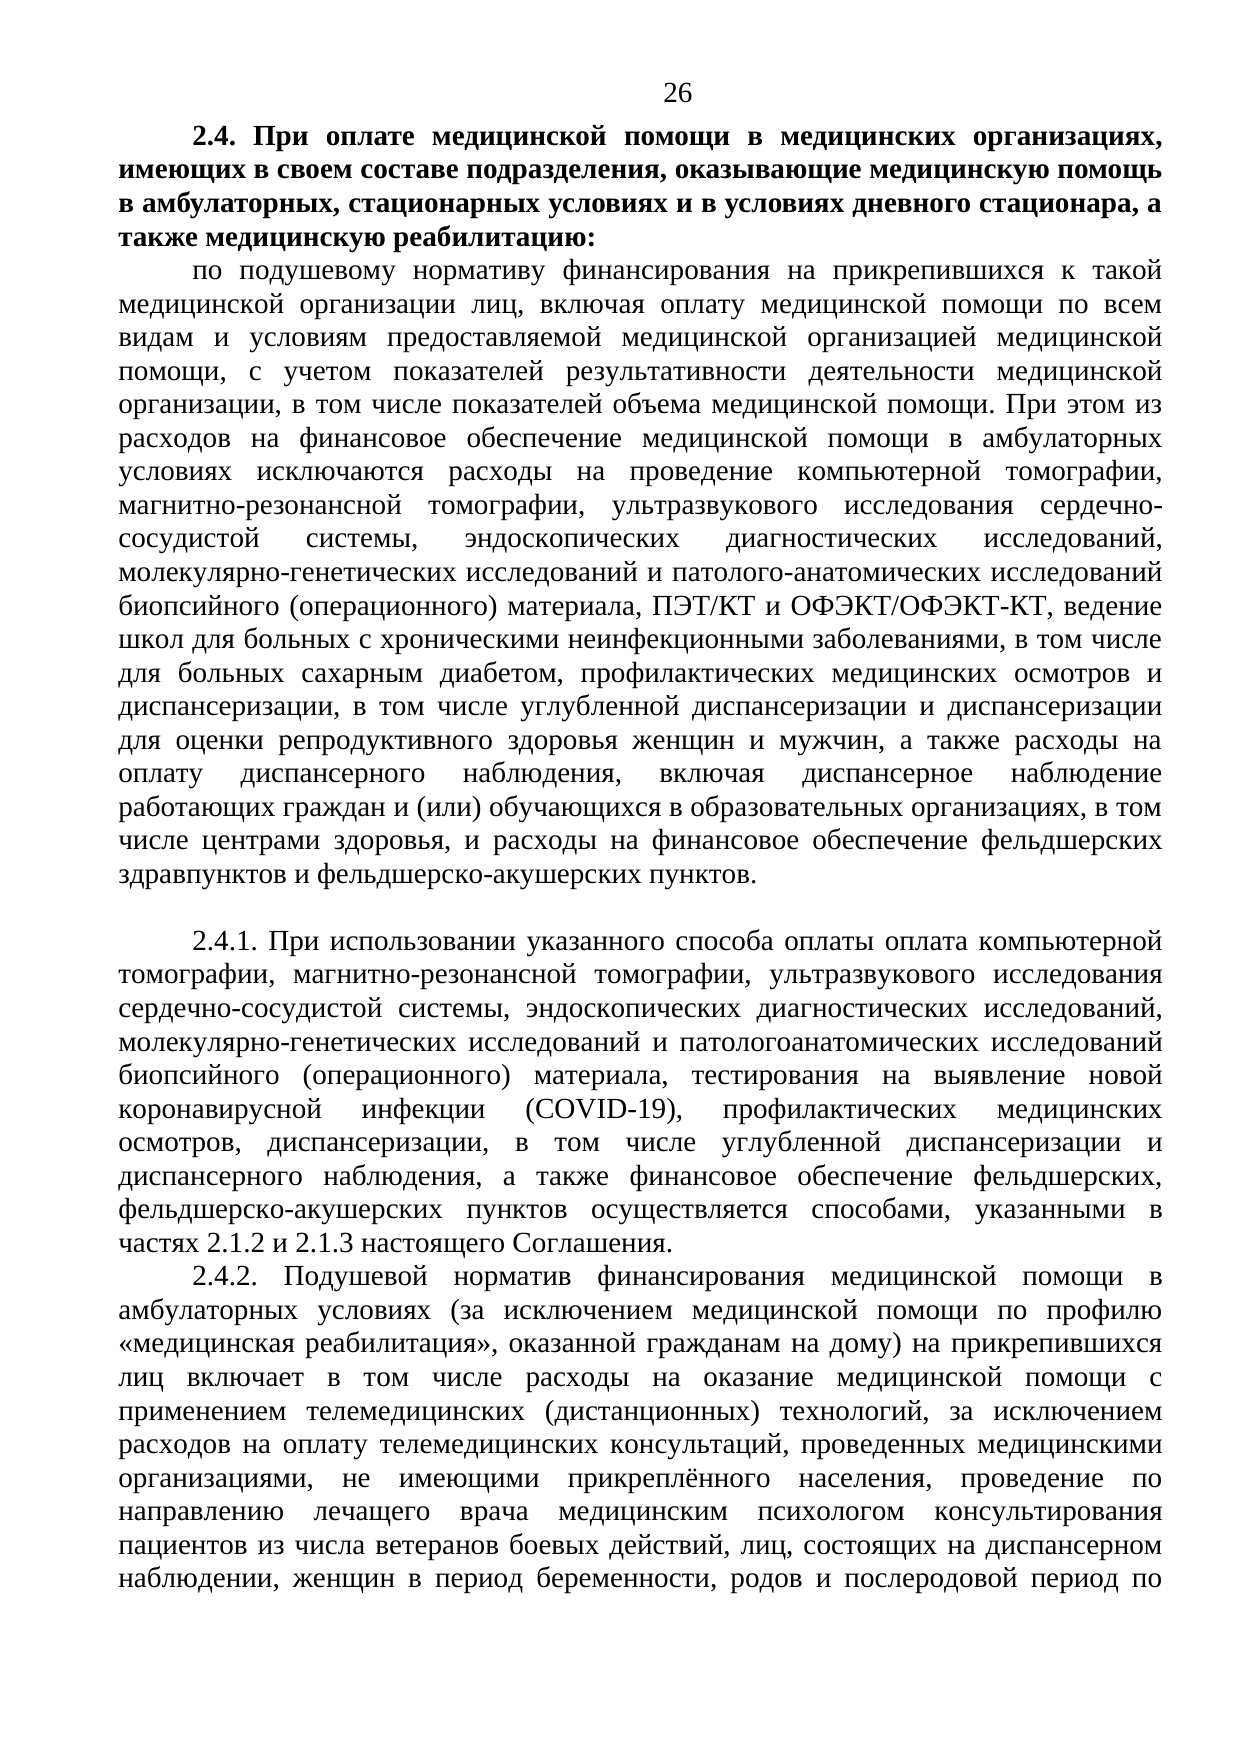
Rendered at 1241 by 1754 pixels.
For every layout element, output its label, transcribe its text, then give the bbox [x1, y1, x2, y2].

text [118, 1258, 1163, 1594]
text 2.4.1. При использовании указанного способа оплаты оплата компьютерной томографии, магнитно-резонансной томографии, ультразвукового исследования сердечно-сосудистой системы, эндоскопических диагностических исследований, молекулярно-генетических исследований и патологоанатомических исследований биопсийного (операционного) материала, тестирования на выявление новой коронавирусной инфекции (COVID-19), профилактических медицинских осмотров, диспансеризации, в том числе углубленной диспансеризации и диспансерного наблюдения, а также финансовое обеспечение фельдшерских, фельдшерско-акушерских пунктов осуществляется способами, указанными в частях 2.1.2 и 2.1.3 настоящего Соглашения. [118, 923, 1163, 1258]
subtitle 2.4. При оплате медицинской помощи в медицинских организациях, имеющих в своем составе подразделения, оказывающие медицинскую помощь в амбулаторных, стационарных условиях и в условиях дневного стационара, а также медицинскую реабилитацию: [118, 118, 1163, 252]
text по подушевому нормативу финансирования на прикрепившихся к такой медицинской организации лиц, включая оплату медицинской помощи по всем видам и условиям предоставляемой медицинской организацией медицинской помощи, с учетом показателей результативности деятельности медицинской организации, в том числе показателей объема медицинской помощи. При этом из расходов на финансовое обеспечение медицинской помощи в амбулаторных условиях исключаются расходы на проведение компьютерной томографии, магнитно-резонансной томографии, ультразвукового исследования сердечно-сосудистой системы, эндоскопических диагностических исследований, молекулярно-генетических исследований и патолого-анатомических исследований биопсийного (операционного) материала, ПЭТ/КТ и ОФЭКТ/ОФЭКТ-КТ, ведение школ для больных с хроническими неинфекционными заболеваниями, в том числе для больных сахарным диабетом, профилактических медицинских осмотров и диспансеризации, в том числе углубленной диспансеризации и диспансеризации для оценки репродуктивного здоровья женщин и мужчин, а также расходы на оплату диспансерного наблюдения, включая диспансерное наблюдение работающих граждан и (или) обучающихся в образовательных организациях, в том числе центрами здоровья, и расходы на финансовое обеспечение фельдшерских здравпунктов и фельдшерско-акушерских пунктов. [118, 252, 1163, 889]
